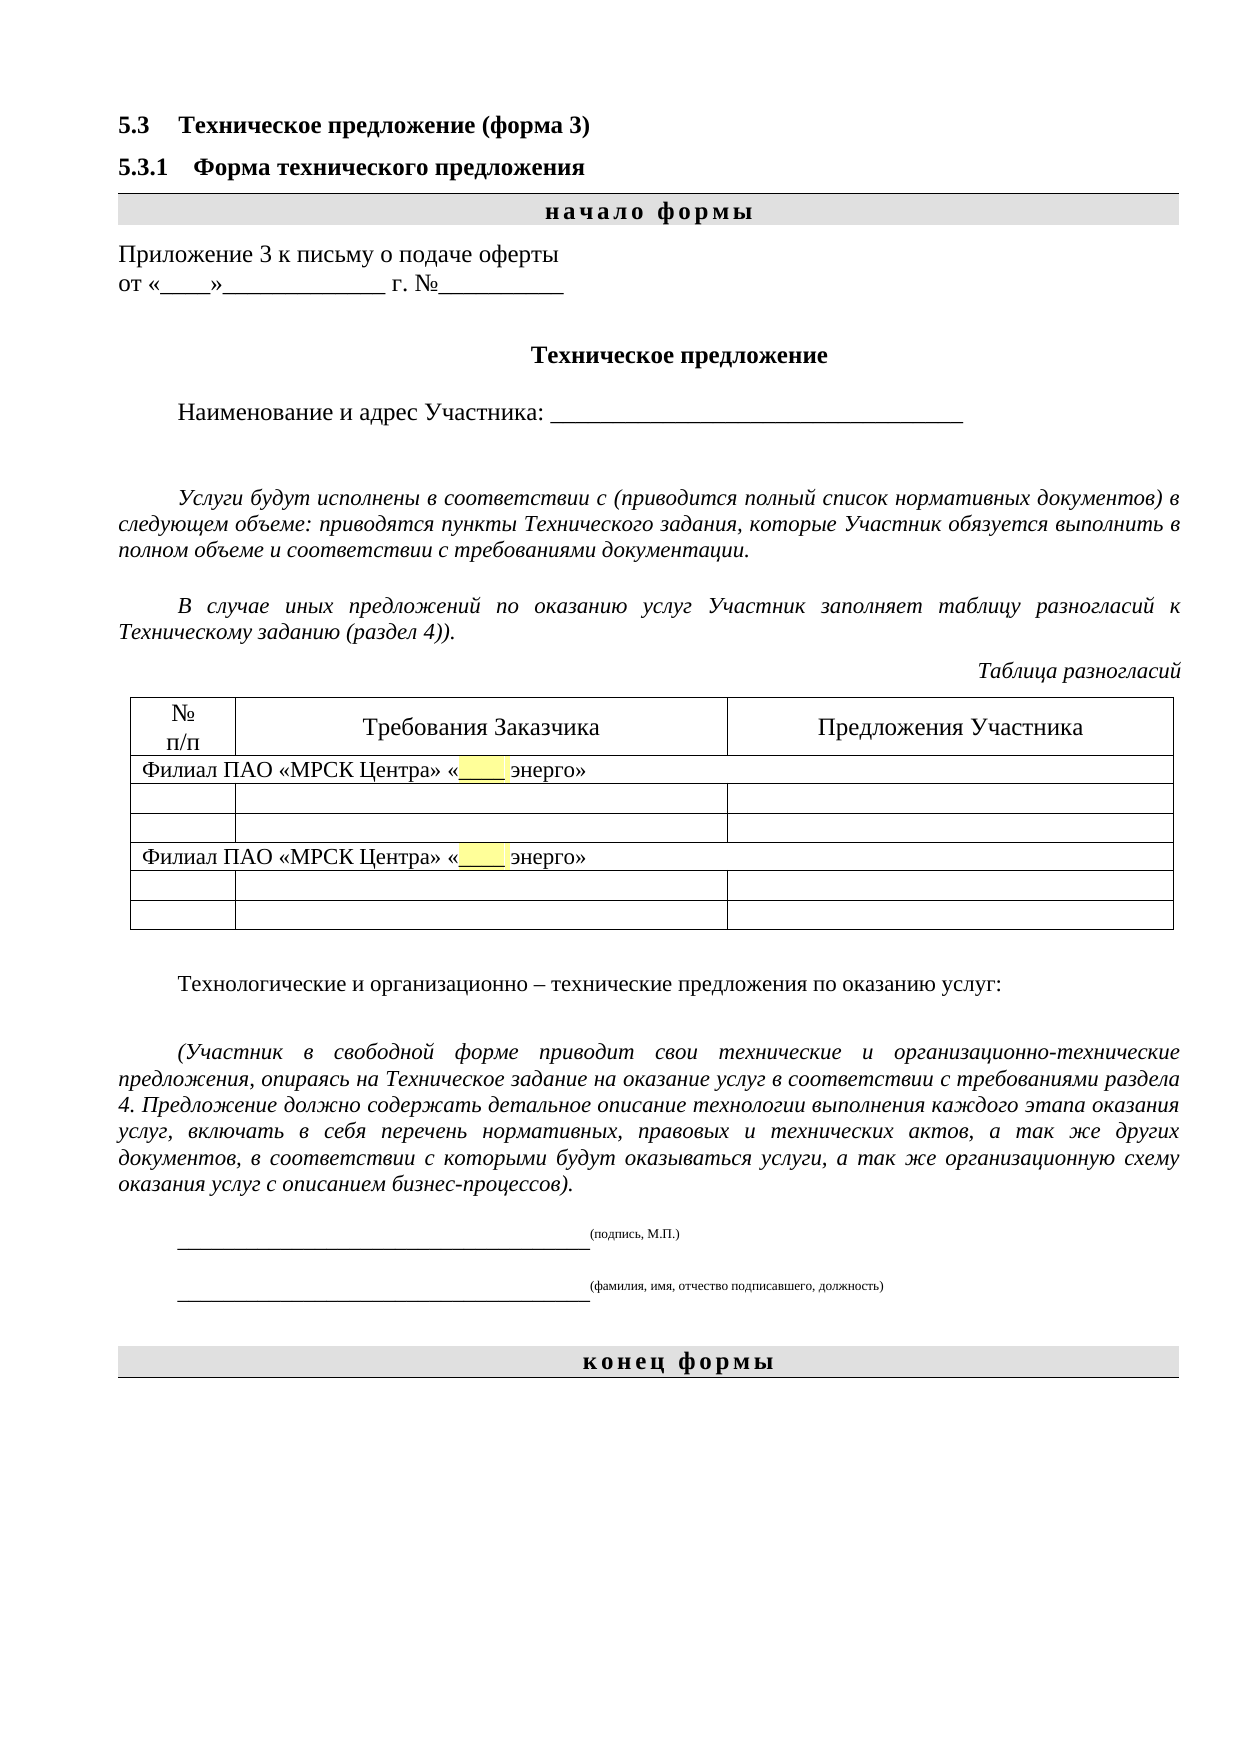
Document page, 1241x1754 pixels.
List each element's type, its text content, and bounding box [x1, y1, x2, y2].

text Услуги будут исполнены в соответствии с (приводится полный список нормативных документов) в следующем объеме: приводятся пункты Технического задания, которые Участник обязуется выполнить в полном объеме и соответствии с требованиями документации. [118, 484, 1181, 563]
table_cell [131, 871, 235, 899]
text Таблица разногласий [118, 657, 1181, 684]
text ____________________________________(фамилия, имя, отчество подписавшего, должность) [118, 1278, 1181, 1304]
table_cell Филиал ПАО «МРСК Центра» «____ энерго» [510, 756, 1173, 783]
table_cell [236, 814, 727, 842]
table_cell [728, 784, 1173, 812]
table_cell [236, 871, 727, 899]
table_header Требования Заказчика [236, 698, 727, 755]
text конец формы [118, 1346, 1179, 1377]
text В случае иных предложений по оказанию услуг Участник заполняет таблицу разногласий к Техническому заданию (раздел 4)). [118, 592, 1181, 645]
table_cell [131, 814, 235, 842]
table_cell Филиал ПАО «МРСК Центра» «____ энерго» [131, 843, 459, 870]
table_header № п/п [131, 698, 235, 755]
text ____________________________________(подпись, М.П.) [118, 1226, 1181, 1252]
table_cell Филиал ПАО «МРСК Центра» «____ энерго» [131, 756, 459, 783]
table_cell [728, 871, 1173, 899]
text (Участник в свободной форме приводит свои технические и организационно-технические предложения, опираясь на Техническое задание на оказание услуг в соответствии с требованиями раздела 4. Предложение должно содержать детальное описание технологии выполнения каждого этапа оказания услуг, включать в себя перечень нормативных, правовых и технических актов, а так же других документов, в соответствии с которыми будут оказываться услуги, а так же организационную схему оказания услуг с описанием бизнес-процессов). [118, 1038, 1181, 1197]
text Технологические и организационно – технические предложения по оказанию услуг: [118, 970, 1181, 996]
table_cell [236, 901, 727, 929]
table_cell [728, 901, 1173, 929]
table_cell [728, 814, 1173, 842]
text Техническое предложение [118, 340, 1181, 368]
table_cell [131, 901, 235, 929]
table_cell Филиал ПАО «МРСК Центра» «____ энерго» [510, 843, 1173, 870]
text начало формы [118, 194, 1179, 225]
table_cell [131, 784, 235, 812]
text Наименование и адрес Участника: _________________________________ [118, 397, 1181, 426]
table_header Предложения Участника [728, 698, 1173, 755]
table_cell [236, 784, 727, 812]
subtitle Техническое предложение (форма 3) [118, 110, 1181, 139]
subtitle Форма технического предложения [118, 152, 1181, 180]
text Приложение 3 к письму о подаче оферты от «____»_____________ г. №__________ [118, 239, 1181, 297]
